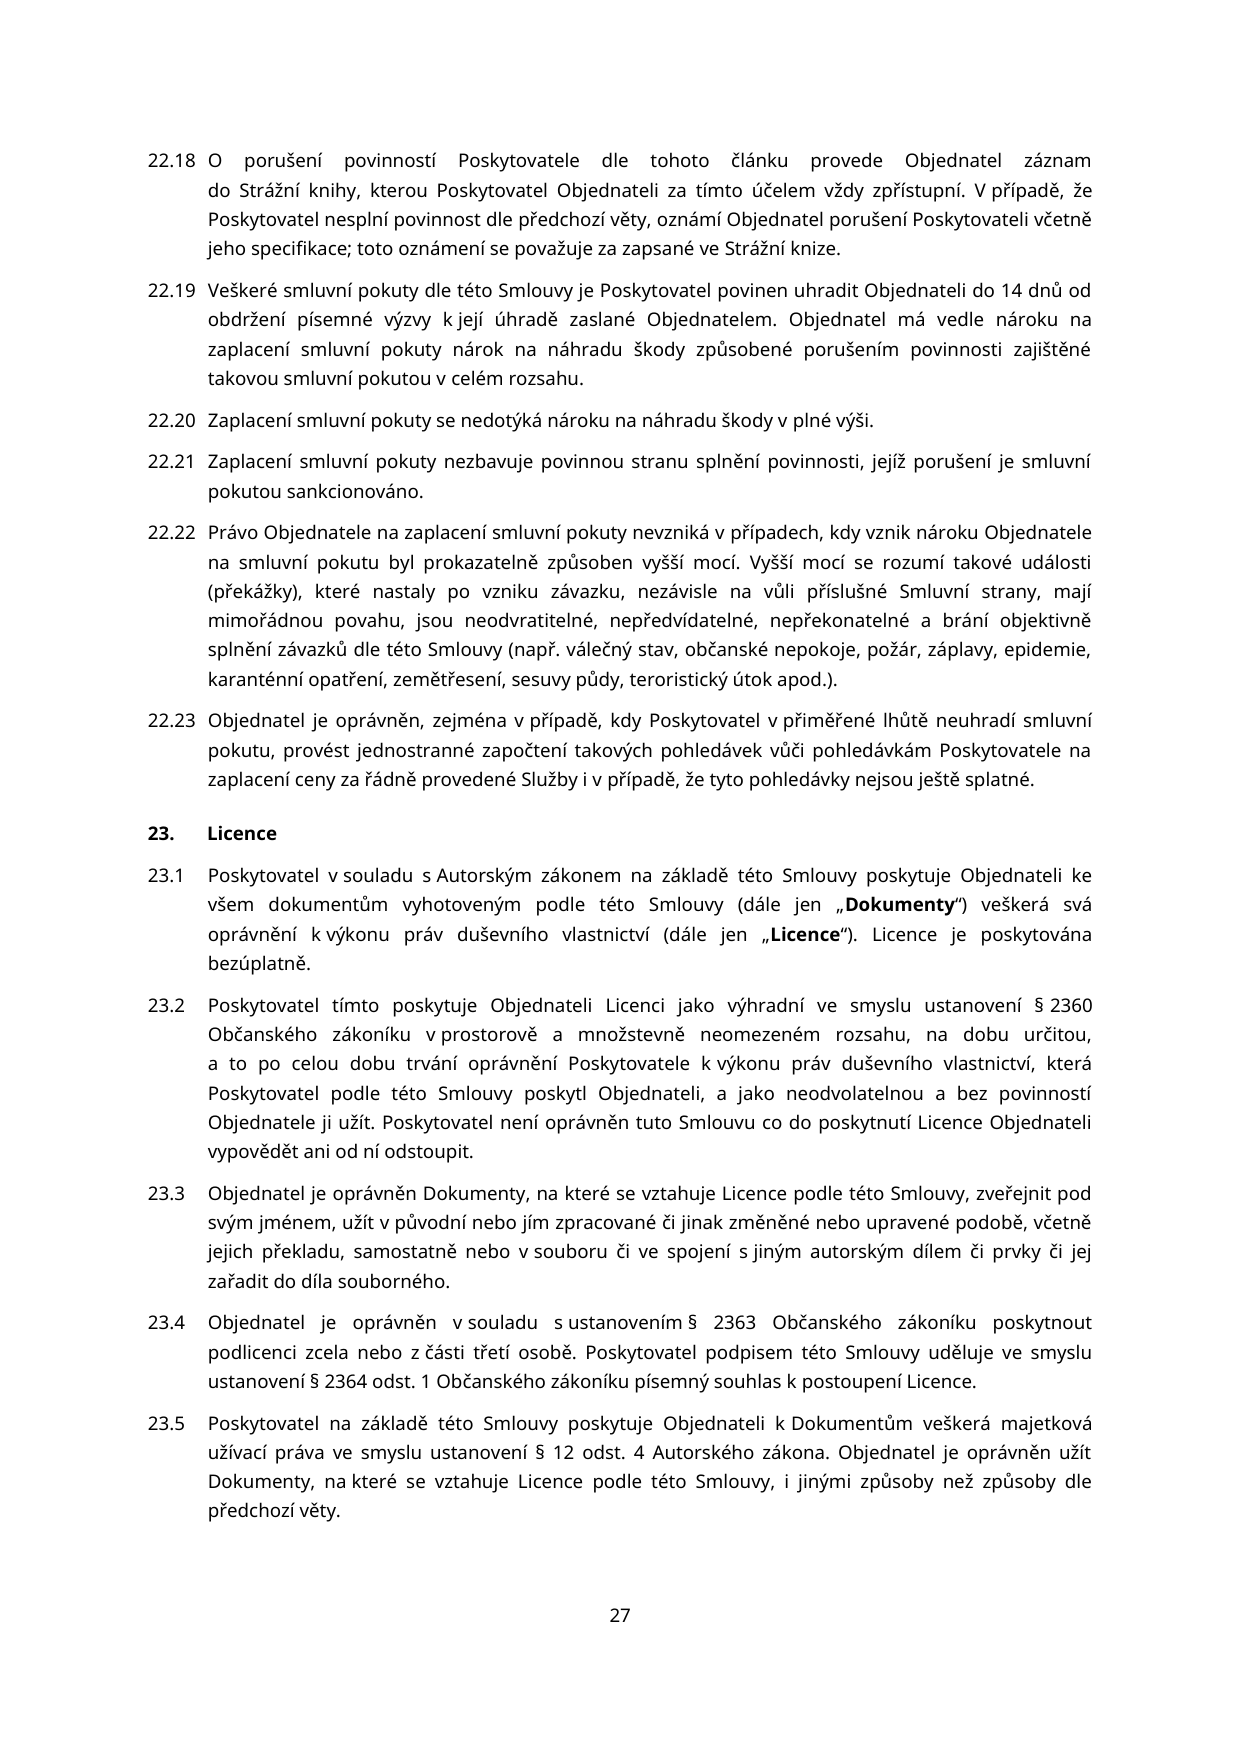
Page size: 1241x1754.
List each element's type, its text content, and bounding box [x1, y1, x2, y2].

list O porušení povinností Poskytovatele dle tohoto článku provede Objednatel záznam do Strážní knihy, kterou Poskytovatel Objednateli za tímto účelem vždy zpřístupní. V případě, že Poskytovatel nesplní povinnost dle předchozí věty, oznámí Objednatel porušení Poskytovateli včetně jeho specifikace; toto oznámení se považuje za zapsané ve Strážní knize. [148, 148, 1092, 261]
list Zaplacení smluvní pokuty se nedotýká nároku na náhradu škody v plné výši. [148, 407, 1092, 432]
list Poskytovatel na základě této Smlouvy poskytuje Objednateli k Dokumentům veškerá majetková užívací práva ve smyslu ustanovení § 12 odst. 4 Autorského zákona. Objednatel je oprávněn užít Dokumenty, na které se vztahuje Licence podle této Smlouvy, i jinými způsoby než způsoby dle předchozí věty. [148, 1410, 1092, 1523]
list Veškeré smluvní pokuty dle této Smlouvy je Poskytovatel povinen uhradit Objednateli do 14 dnů od obdržení písemné výzvy k její úhradě zaslané Objednatelem. Objednatel má vedle nároku na zaplacení smluvní pokuty nárok na náhradu škody způsobené porušením povinnosti zajištěné takovou smluvní pokutou v celém rozsahu. [148, 277, 1092, 391]
list Právo Objednatele na zaplacení smluvní pokuty nevzniká v případech, kdy vznik nároku Objednatele na smluvní pokutu byl prokazatelně způsoben vyšší mocí. Vyšší mocí se rozumí takové události (překážky), které nastaly po vzniku závazku, nezávisle na vůli příslušné Smluvní strany, mají mimořádnou povahu, jsou neodvratitelné, nepředvídatelné, nepřekonatelné a brání objektivně splnění závazků dle této Smlouvy (např. válečný stav, občanské nepokoje, požár, záplavy, epidemie, karanténní opatření, zemětřesení, sesuvy půdy, teroristický útok apod.). [148, 520, 1092, 692]
list Zaplacení smluvní pokuty nezbavuje povinnou stranu splnění povinnosti, jejíž porušení je smluvní pokutou sankcionováno. [148, 449, 1092, 503]
list Objednatel je oprávněn Dokumenty, na které se vztahuje Licence podle této Smlouvy, zveřejnit pod svým jménem, užít v původní nebo jím zpracované či jinak změněné nebo upravené podobě, včetně jejich překladu, samostatně nebo v souboru či ve spojení s jiným autorským dílem či prvky či jej zařadit do díla souborného. [148, 1180, 1092, 1293]
list Objednatel je oprávněn v souladu s ustanovením § 2363 Občanského zákoníku poskytnout podlicenci zcela nebo z části třetí osobě. Poskytovatel podpisem této Smlouvy uděluje ve smyslu ustanovení § 2364 odst. 1 Občanského zákoníku písemný souhlas k postoupení Licence. [148, 1310, 1092, 1394]
list Objednatel je oprávněn, zejména v případě, kdy Poskytovatel v přiměřené lhůtě neuhradí smluvní pokutu, provést jednostranné započtení takových pohledávek vůči pohledávkám Poskytovatele na zaplacení ceny za řádně provedené Služby i v případě, že tyto pohledávky nejsou ještě splatné. [148, 708, 1092, 792]
list Licence [148, 821, 1092, 846]
list Poskytovatel v souladu s Autorským zákonem na základě této Smlouvy poskytuje Objednateli ke všem dokumentům vyhotoveným podle této Smlouvy (dále jen „Dokumenty“) veškerá svá oprávnění k výkonu práv duševního vlastnictví (dále jen „Licence“). Licence je poskytována bezúplatně. [148, 862, 1092, 976]
list Poskytovatel tímto poskytuje Objednateli Licenci jako výhradní ve smyslu ustanovení § 2360 Občanského zákoníku v prostorově a množstevně neomezeném rozsahu, na dobu určitou, a to po celou dobu trvání oprávnění Poskytovatele k výkonu práv duševního vlastnictví, která Poskytovatel podle této Smlouvy poskytl Objednateli, a jako neodvolatelnou a bez povinností Objednatele ji užít. Poskytovatel není oprávněn tuto Smlouvu co do poskytnutí Licence Objednateli vypovědět ani od ní odstoupit. [148, 992, 1092, 1164]
